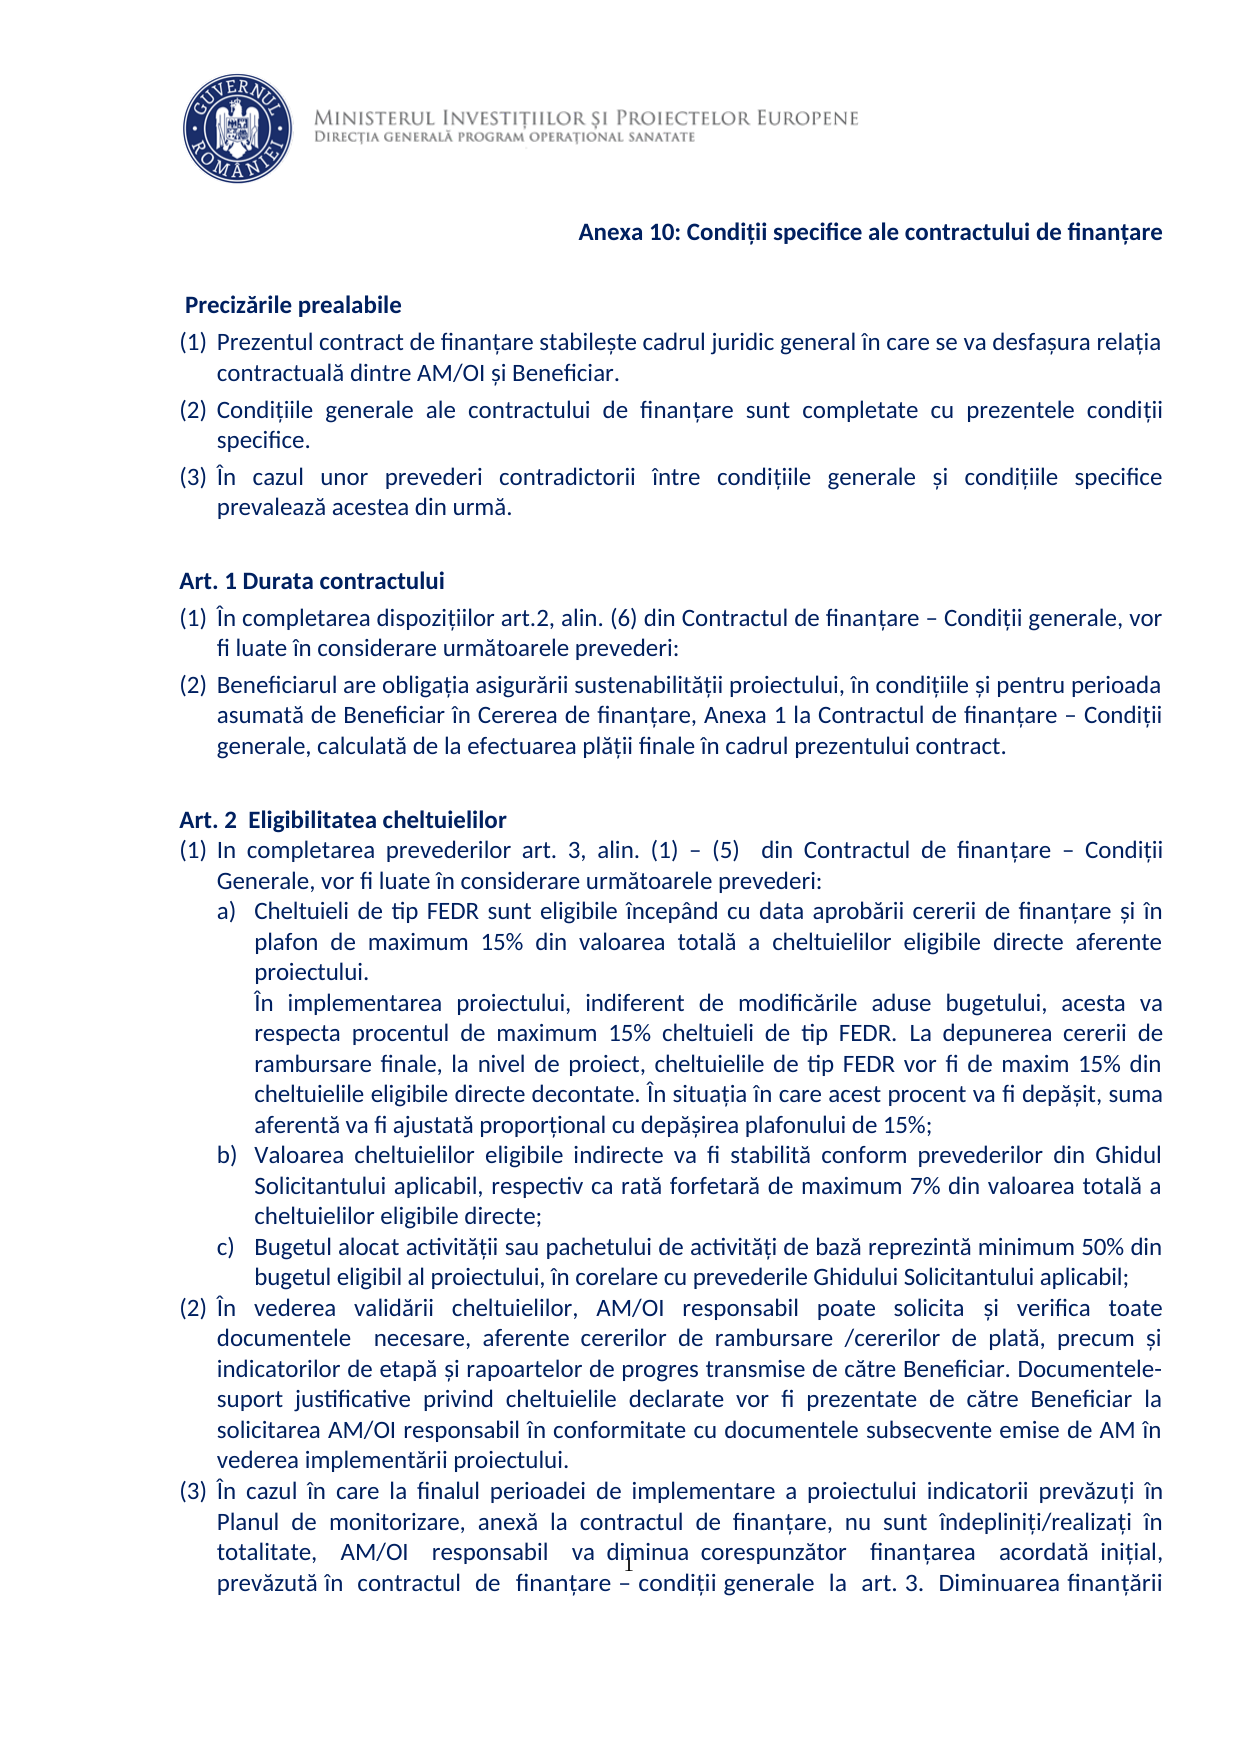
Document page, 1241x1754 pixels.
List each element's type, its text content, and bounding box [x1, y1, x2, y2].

text Art. 2 Eligibilitatea cheltuielilor [179, 804, 1163, 834]
text Precizările prealabile [179, 290, 1163, 320]
list În completarea dispozițiilor art.2, alin. (6) din Contractul de finanțare – Condiții generale, vor fi luate în considerare următoarele prevederi: [179, 602, 1163, 663]
list Prezentul contract de finanţare stabileşte cadrul juridic general în care se va desfaşura relaţia contractuală dintre AM/OI şi Beneficiar. [179, 326, 1163, 387]
list În vederea validării cheltuielilor, AM/OI responsabil poate solicita și verifica toate documentele necesare, aferente cererilor de rambursare /cererilor de plată, precum şi indicatorilor de etapă și rapoartelor de progres transmise de către Beneficiar. Documentele-suport justificative privind cheltuielile declarate vor fi prezentate de către Beneficiar la solicitarea AM/OI responsabil în conformitate cu documentele subsecvente emise de AM în vederea implementării proiectului. [179, 1292, 1163, 1475]
picture [179, 70, 883, 186]
list Condițiile generale ale contractului de finanțare sunt completate cu prezentele condiții specifice. [179, 394, 1163, 455]
list În implementarea proiectului, indiferent de modificările aduse bugetului, acesta va respecta procentul de maximum 15% cheltuieli de tip FEDR. La depunerea cererii de rambursare finale, la nivel de proiect, cheltuielile de tip FEDR vor fi de maxim 15% din cheltuielile eligibile directe decontate. În situația în care acest procent va fi depășit, suma aferentă va fi ajustată proporțional cu depășirea plafonului de 15%; [254, 987, 1163, 1139]
list Valoarea cheltuielilor eligibile indirecte va fi stabilită conform prevederilor din Ghidul Solicitantului aplicabil, respectiv ca rată forfetară de maximum 7% din valoarea totală a cheltuielilor eligibile directe; [217, 1139, 1163, 1231]
list Bugetul alocat activității sau pachetului de activități de bază reprezintă minimum 50% din bugetul eligibil al proiectului, în corelare cu prevederile Ghidului Solicitantului aplicabil; [217, 1231, 1163, 1292]
text Art. 1 Durata contractului [179, 565, 1163, 596]
list Beneficiarul are obligaţia asigurării sustenabilităţii proiectului, în condiţiile şi pentru perioada asumată de Beneficiar în Cererea de finanțare, Anexa 1 la Contractul de finanțare – Condiții generale, calculată de la efectuarea plăţii finale în cadrul prezentului contract. [179, 669, 1163, 761]
list In completarea prevederilor art. 3, alin. (1) – (5) din Contractul de finanțare – Condiţii Generale, vor fi luate în considerare următoarele prevederi: [179, 834, 1163, 895]
list În cazul unor prevederi contradictorii între condițiile generale și condițiile specifice prevalează acestea din urmă. [179, 461, 1163, 522]
list Cheltuieli de tip FEDR sunt eligibile începând cu data aprobării cererii de finanțare și în plafon de maximum 15% din valoarea totală a cheltuielilor eligibile directe aferente proiectului. [217, 895, 1163, 987]
text Anexa 10: Condiții specifice ale contractului de finanțare [179, 216, 1163, 247]
